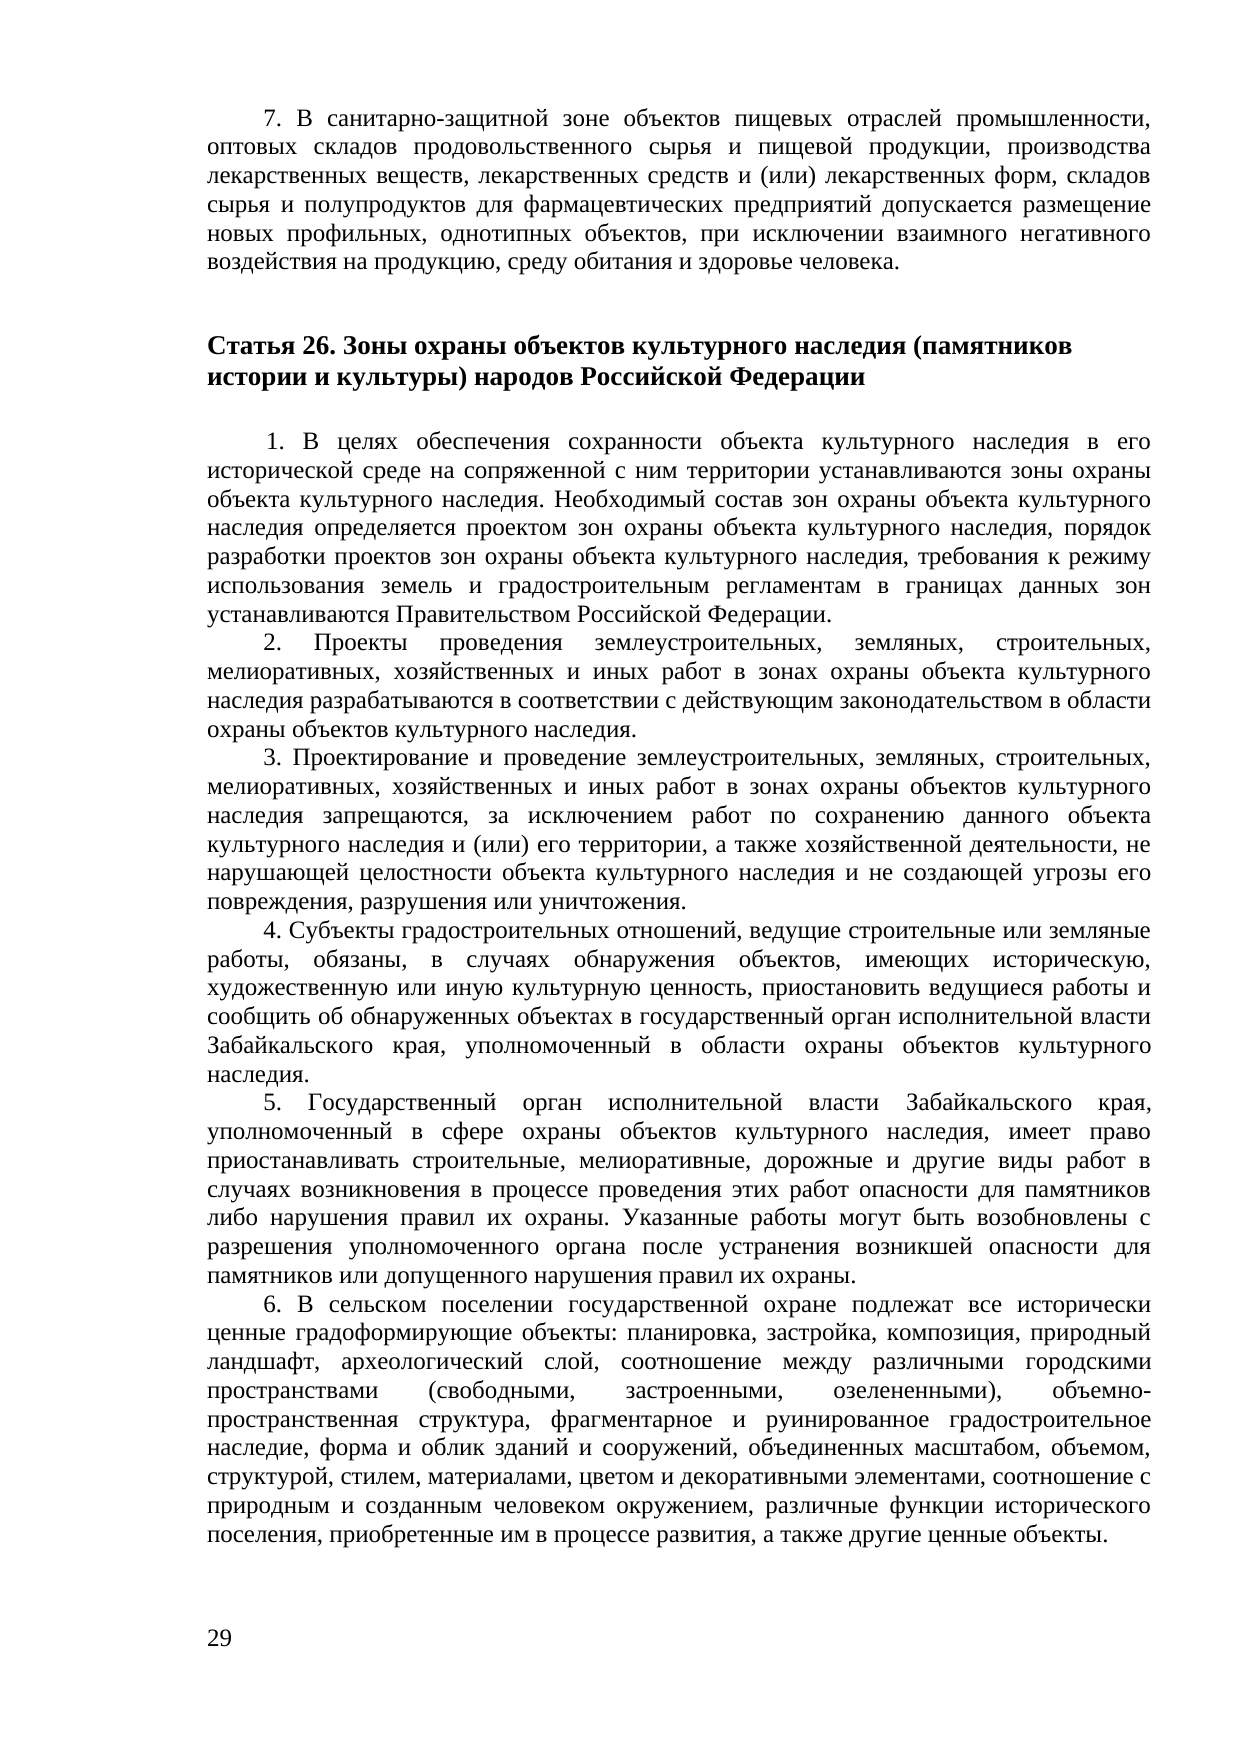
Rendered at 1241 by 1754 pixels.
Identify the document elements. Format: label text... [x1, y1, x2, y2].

subtitle Статья 26. Зоны охраны объектов культурного наследия (памятников истории и культуры) народов Российской Федерации [207, 329, 1152, 391]
text 4. Субъекты градостроительных отношений, ведущие строительные или земляные работы, обязаны, в случаях обнаружения объектов, имеющих историческую, художественную или иную культурную ценность, приостановить ведущиеся работы и сообщить об обнаруженных объектах в государственный орган исполнительной власти Забайкальского края, уполномоченный в области охраны объектов культурного наследия. [207, 915, 1152, 1087]
text 6. В сельском поселении государственной охране подлежат все исторически ценные градоформирующие объекты: планировка, застройка, композиция, природный ландшафт, археологический слой, соотношение между различными городскими пространствами (свободными, застроенными, озелененными), объемно-пространственная структура, фрагментарное и руинированное градостроительное наследие, форма и облик зданий и сооружений, объединенных масштабом, объемом, структурой, стилем, материалами, цветом и декоративными элементами, соотношение с природным и созданным человеком окружением, различные функции исторического поселения, приобретенные им в процессе развития, а также другие ценные объекты. [207, 1289, 1152, 1547]
text 7. В санитарно-защитной зоне объектов пищевых отраслей промышленности, оптовых складов продовольственного сырья и пищевой продукции, производства лекарственных веществ, лекарственных средств и (или) лекарственных форм, складов сырья и полупродуктов для фармацевтических предприятий допускается размещение новых профильных, однотипных объектов, при исключении взаимного негативного воздействия на продукцию, среду обитания и здоровье человека. [207, 103, 1152, 275]
text 1. В целях обеспечения сохранности объекта культурного наследия в его исторической среде на сопряженной с ним территории устанавливаются зоны охраны объекта культурного наследия. Необходимый состав зон охраны объекта культурного наследия определяется проектом зон охраны объекта культурного наследия, порядок разработки проектов зон охраны объекта культурного наследия, требования к режиму использования земель и градостроительным регламентам в границах данных зон устанавливаются Правительством Российской Федерации. [207, 426, 1152, 627]
text 5. Государственный орган исполнительной власти Забайкальского края, уполномоченный в сфере охраны объектов культурного наследия, имеет право приостанавливать строительные, мелиоративные, дорожные и другие виды работ в случаях возникновения в процессе проведения этих работ опасности для памятников либо нарушения правил их охраны. Указанные работы могут быть возобновлены с разрешения уполномоченного органа после устранения возникшей опасности для памятников или допущенного нарушения правил их охраны. [207, 1087, 1152, 1289]
text 2. Проекты проведения землеустроительных, земляных, строительных, мелиоративных, хозяйственных и иных работ в зонах охраны объекта культурного наследия разрабатываются в соответствии с действующим законодательством в области охраны объектов культурного наследия. [207, 627, 1152, 742]
text 3. Проектирование и проведение землеустроительных, земляных, строительных, мелиоративных, хозяйственных и иных работ в зонах охраны объектов культурного наследия запрещаются, за исключением работ по сохранению данного объекта культурного наследия и (или) его территории, а также хозяйственной деятельности, не нарушающей целостности объекта культурного наследия и не создающей угрозы его повреждения, разрушения или уничтожения. [207, 742, 1152, 915]
